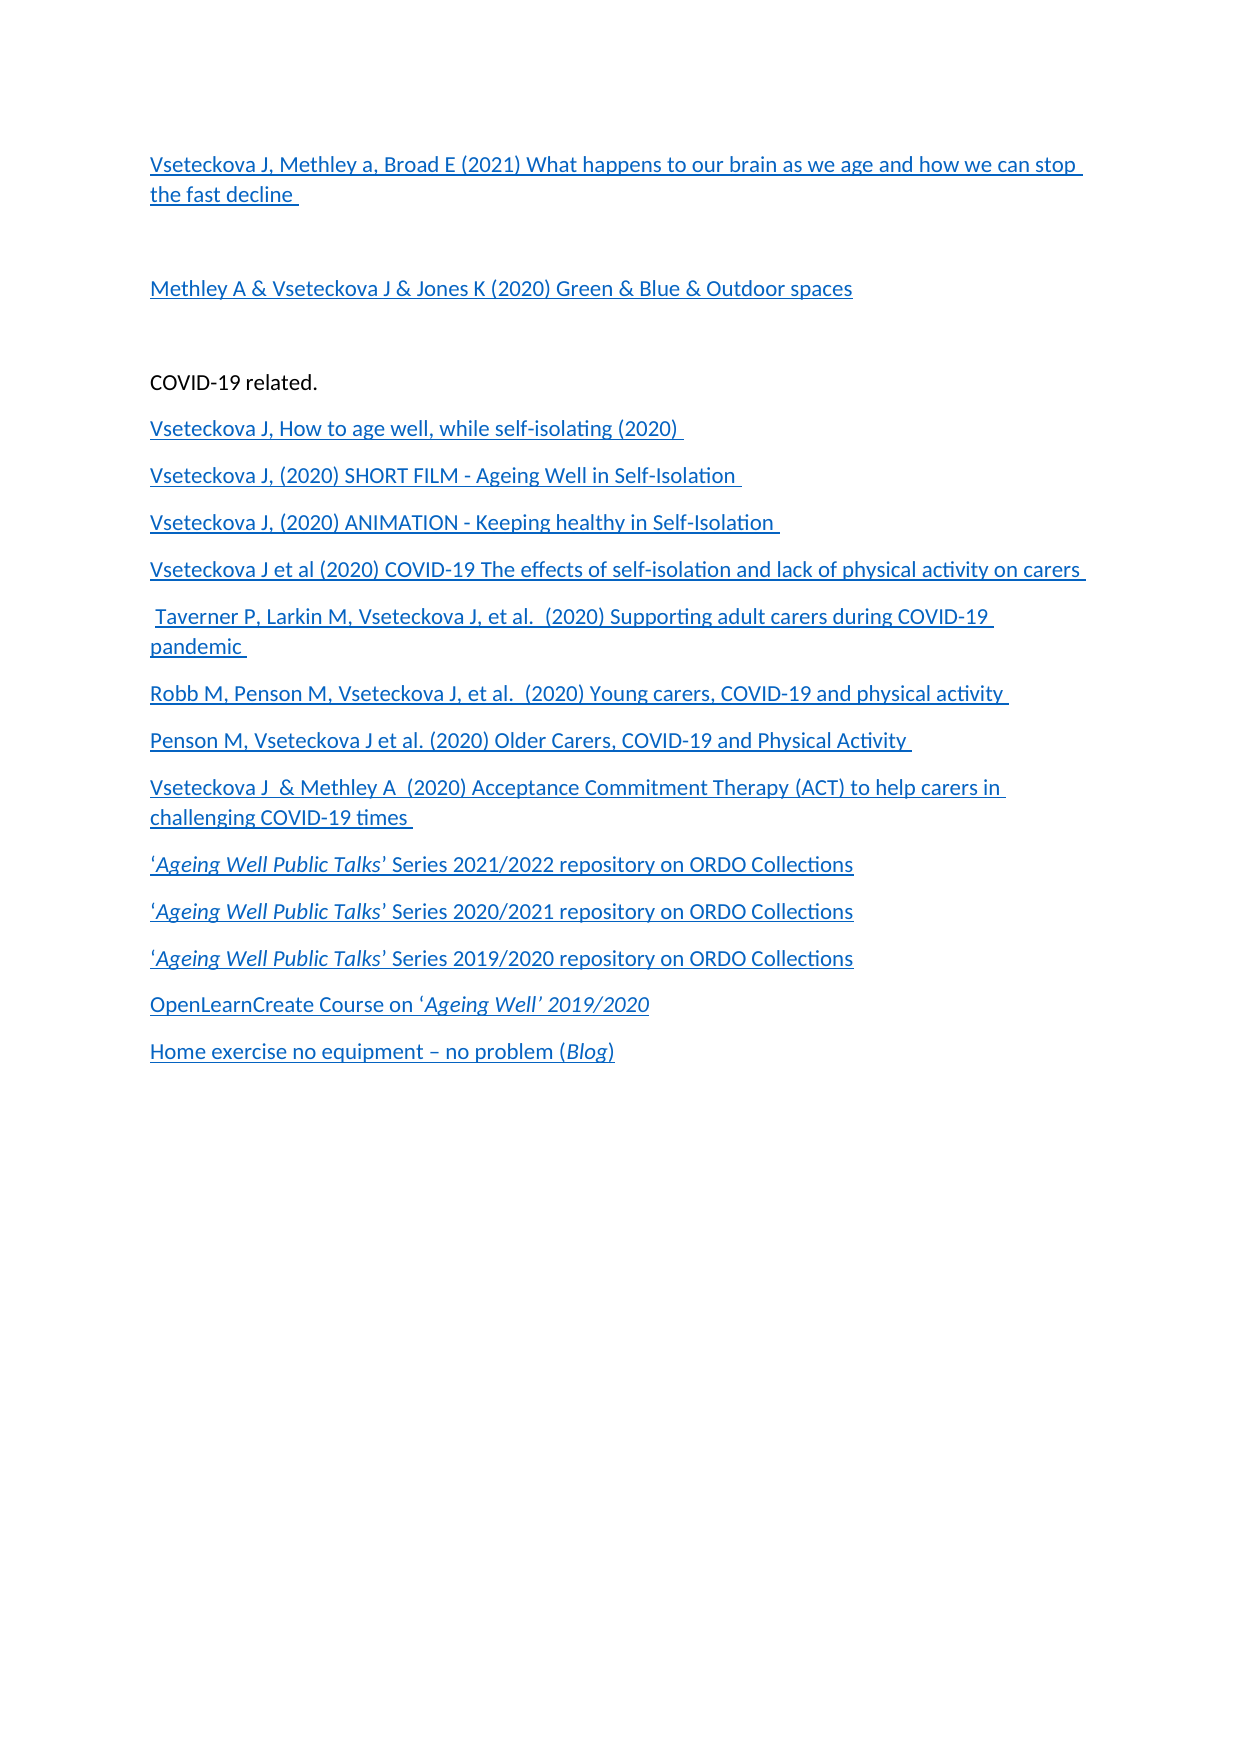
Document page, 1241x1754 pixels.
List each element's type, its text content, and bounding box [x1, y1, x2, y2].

text ‘Ageing Well Public Talks’ Series 2020/2021 repository on ORDO Collections [150, 897, 1090, 925]
text Penson M, Vseteckova J et al. (2020) Older Carers, COVID-19 and Physical Activity [150, 726, 1090, 754]
text OpenLearnCreate Course on ‘Ageing Well’ 2019/2020 [150, 991, 1090, 1019]
text Taverner P, Larkin M, Vseteckova J, et al. (2020) Supporting adult carers during COVID-19 pandemic [150, 602, 1090, 660]
text ‘Ageing Well Public Talks’ Series 2019/2020 repository on ORDO Collections [150, 944, 1090, 972]
text Vseteckova J, (2020) SHORT FILM - Ageing Well in Self-Isolation [150, 461, 1090, 489]
text Home exercise no equipment – no problem (Blog) [150, 1037, 1090, 1066]
text Methley A & Vseteckova J & Jones K (2020) Green & Blue & Outdoor spaces [150, 274, 1090, 302]
text Robb M, Penson M, Vseteckova J, et al. (2020) Young carers, COVID-19 and physical activity [150, 679, 1090, 707]
text Vseteckova J, Methley a, Broad E (2021) What happens to our brain as we age and how we can stop the fast decline [150, 150, 1090, 208]
text Vseteckova J, (2020) ANIMATION - Keeping healthy in Self-Isolation [150, 508, 1090, 536]
text Vseteckova J & Methley A (2020) Acceptance Commitment Therapy (ACT) to help carers in challenging COVID-19 times [150, 773, 1090, 831]
text COVID-19 related. [150, 368, 1090, 396]
text Vseteckova J et al (2020) COVID-19 The effects of self-isolation and lack of physical activity on carers [150, 555, 1090, 583]
text ‘Ageing Well Public Talks’ Series 2021/2022 repository on ORDO Collections [150, 850, 1090, 878]
text Vseteckova J, How to age well, while self-isolating (2020) [150, 414, 1090, 443]
